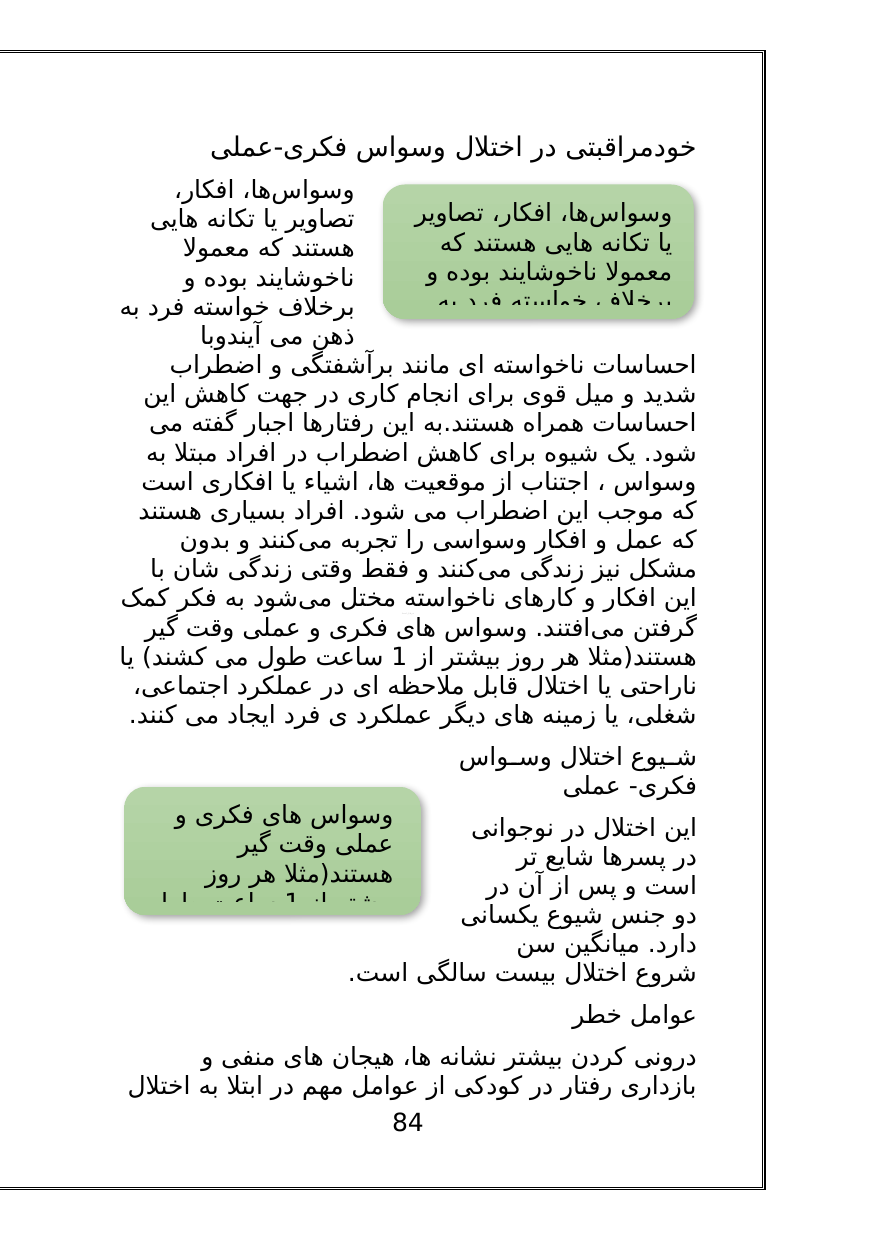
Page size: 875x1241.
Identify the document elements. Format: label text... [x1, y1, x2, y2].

subtitle عوامل خطر [119, 1000, 697, 1029]
text این اختلال در نوجوانی در پسرها شایع تر است و پس از آن در دو جنس شیوع یکسانی دارد. میانگین سن شروع اختلال بیست سالگی است. [119, 813, 697, 988]
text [119, 1042, 697, 1100]
subtitle شیوع اختلال وسواس فکری- عملی [119, 742, 697, 800]
text وسواس‌ها، افکار، تصاویر یا تکانه هایی هستند که معمولا ناخوشایند بوده و برخلاف خواسته فرد به ذهن می آیندوبا احساسات ناخواسته ای مانند برآشفتگی و اضطراب شدید و میل قوی برای انجام کاری در جهت کاهش این احساسات همراه هستند.به این رفتارها اجبار گفته می شود. یک شیوه برای کاهش اضطراب در افراد مبتلا به وسواس ، اجتناب از موقعیت ها، اشیاء یا افکاری است که موجب این اضطراب می شود. افراد بسیاری هستند که عمل و افکار وسواسی را تجربه می‌کنند و بدون مشکل نیز زندگی می‌کنند و فقط وقتی زندگی شان با این افکار و کارهای ناخواسته مختل می‌شود به فکر کمک گرفتن می‌افتند. وسواس های فکری و عملی وقت گیر هستند(مثلا هر روز بیشتر از 1 ساعت طول می کشند) یا ناراحتی یا اختلال قابل ملاحظه ای در عملکرد اجتماعی، شغلی، یا زمینه های دیگر عملکرد ی فرد ایجاد می کنند. [119, 175, 697, 729]
subtitle خودمراقبتی در اختلال وسواس فکری-عملی [119, 131, 697, 163]
